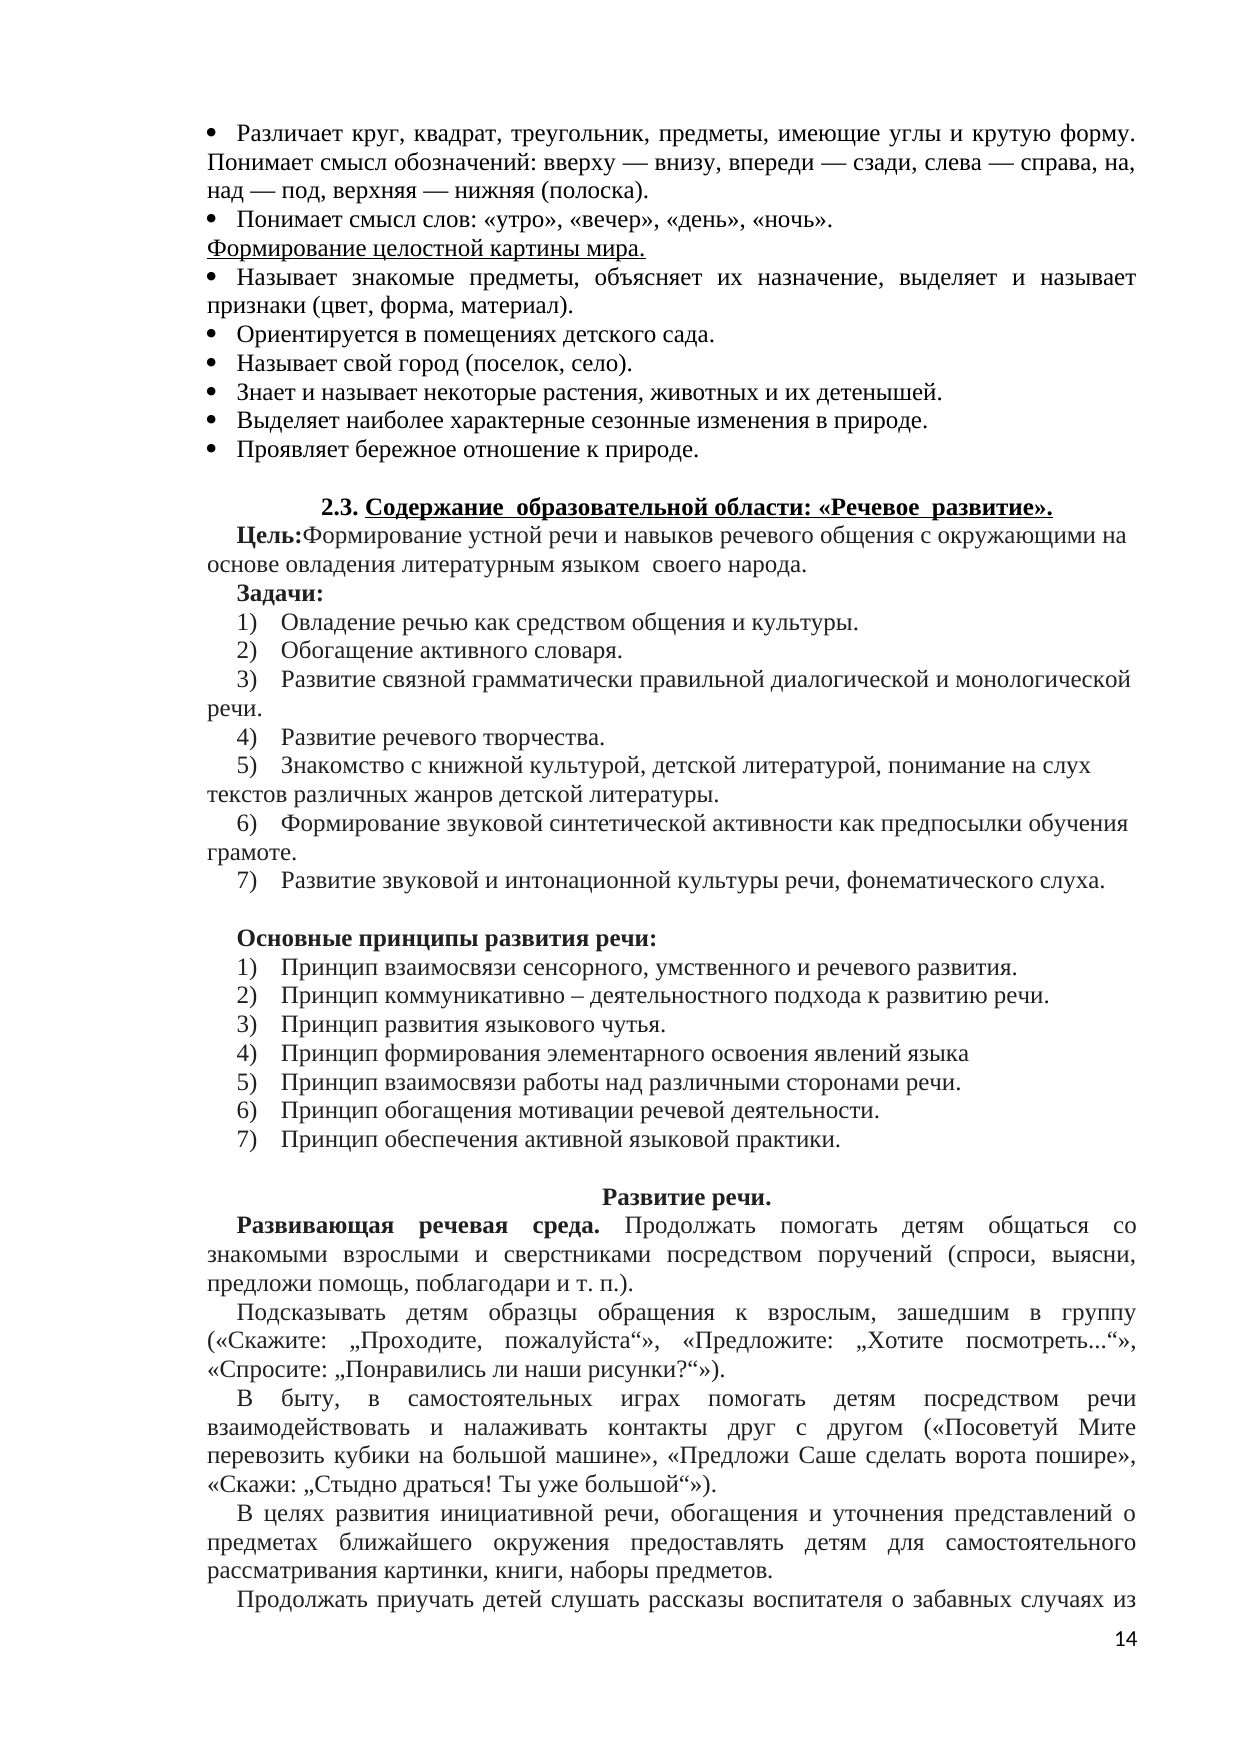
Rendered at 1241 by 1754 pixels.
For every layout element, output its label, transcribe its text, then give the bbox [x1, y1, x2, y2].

list Называет свой город (поселок, село). [207, 348, 1137, 377]
list Обогащение активного словаря. [207, 636, 1137, 664]
text В быту, в самостоятельных играх помогать детям посредством речи взаимодействовать и налаживать контакты друг с другом («Посоветуй Мите перевозить кубики на большой машине», «Предложи Саше сделать ворота пошире», «Скажи: „Стыдно драться! Ты уже большой“»). [207, 1383, 1137, 1498]
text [207, 1584, 1137, 1613]
list Принцип обеспечения активной языковой практики. [207, 1124, 1137, 1153]
list Принцип взаимосвязи работы над различными сторонами речи. [207, 1067, 1137, 1096]
text В целях развития инициативной речи, обогащения и уточнения представлений о предметах ближайшего окружения предоставлять детям для самостоятельного рассматривания картинки, книги, наборы предметов. [207, 1498, 1137, 1584]
text Цель:Формирование устной речи и навыков речевого общения с окружающими на основе овладения литературным языком своего народа. [207, 521, 1137, 578]
list Выделяет наиболее характерные сезонные изменения в природе. [207, 406, 1137, 434]
list Развитие речевого творчества. [207, 722, 1137, 751]
list Развитие звуковой и интонационной культуры речи, фонематического слуха. [207, 866, 1137, 894]
list Развитие связной грамматически правильной диалогической и монологической речи. [207, 664, 1137, 722]
text Основные принципы развития речи: [207, 923, 1137, 952]
text Формирование целостной картины мира. [207, 233, 1137, 262]
list Содержание образовательной области: «Речевое развитие». [207, 492, 1137, 521]
list Овладение речью как средством общения и культуры. [207, 607, 1137, 636]
list Различает круг, квадрат, треугольник, предметы, имеющие углы и крутую форму. Понимает смысл обозначений: вверху — внизу, впереди — сзади, слева — справа, на, над — под, верхняя — нижняя (полоска). [207, 118, 1137, 204]
list Принцип формирования элементарного освоения явлений языка [207, 1038, 1137, 1067]
list Ориентируется в помещениях детского сада. [207, 319, 1137, 348]
list Знает и называет некоторые растения, животных и их детенышей. [207, 377, 1137, 406]
list Принцип коммуникативно – деятельностного подхода к развитию речи. [207, 981, 1137, 1009]
text Задачи: [207, 578, 1137, 607]
list Проявляет бережное отношение к природе. [207, 434, 1137, 463]
list Понимает смысл слов: «утро», «вечер», «день», «ночь». [207, 204, 1137, 233]
text Развитие речи. [207, 1182, 1137, 1211]
list Принцип обогащения мотивации речевой деятельности. [207, 1096, 1137, 1124]
list Называет знакомые предметы, объясняет их назначение, выделяет и называет признаки (цвет, форма, материал). [207, 262, 1137, 319]
list Знакомство с книжной культурой, детской литературой, понимание на слух текстов различных жанров детской литературы. [207, 751, 1137, 808]
list Принцип взаимосвязи сенсорного, умственного и речевого развития. [207, 952, 1137, 981]
text Развивающая речевая среда. Продолжать помогать детям общаться со знакомыми взрослыми и сверстниками посредством поручений (спроси, выясни, предложи помощь, поблагодари и т. п.). [207, 1211, 1137, 1297]
list Формирование звуковой синтетической активности как предпосылки обучения грамоте. [207, 808, 1137, 866]
list Принцип развития языкового чутья. [207, 1009, 1137, 1038]
text Подсказывать детям образцы обращения к взрослым, зашедшим в группу («Скажите: „Проходите, пожалуйста“», «Предложите: „Хотите посмотреть...“», «Спросите: „Понравились ли наши рисунки?“»). [207, 1297, 1137, 1383]
